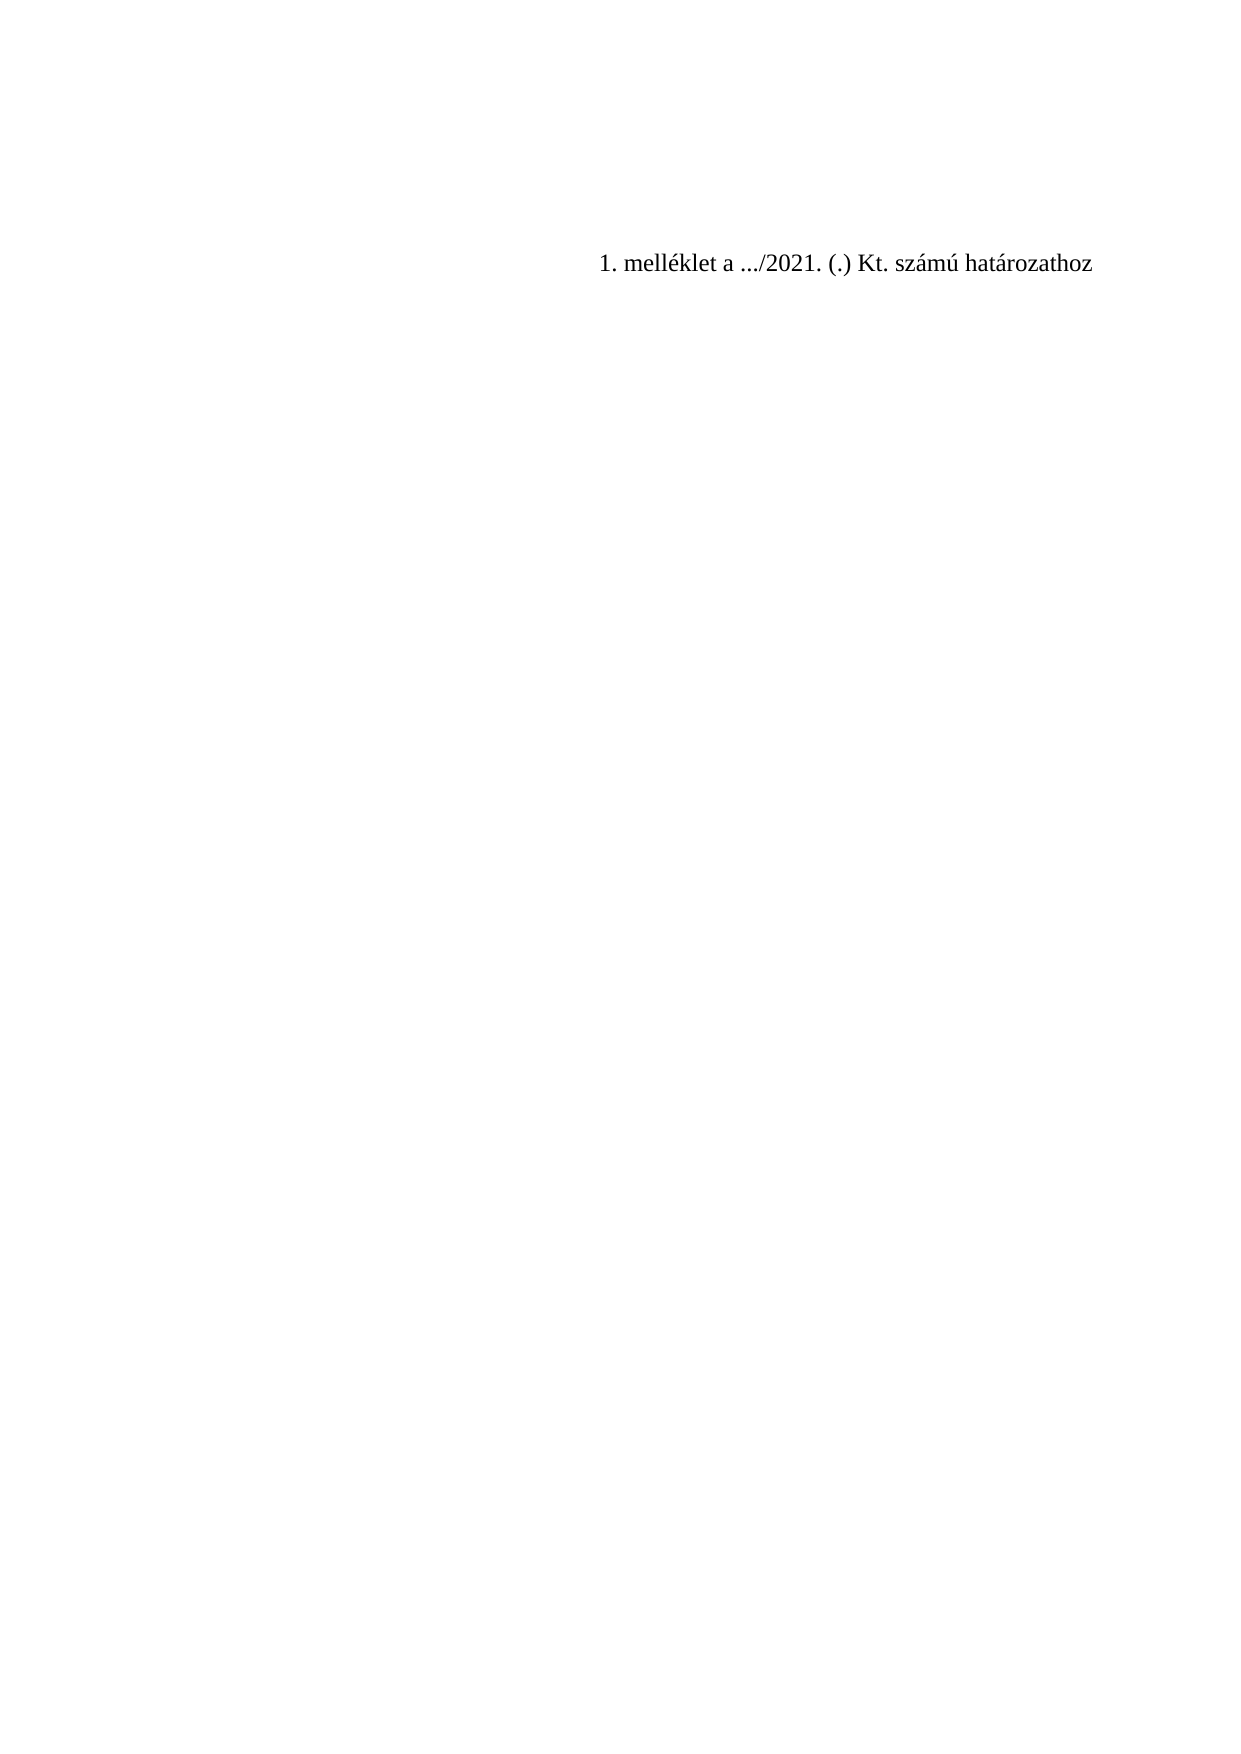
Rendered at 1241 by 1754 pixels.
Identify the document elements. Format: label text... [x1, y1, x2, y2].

text 1. melléklet a .../2021. (.) Kt. számú határozathoz [148, 248, 1093, 277]
